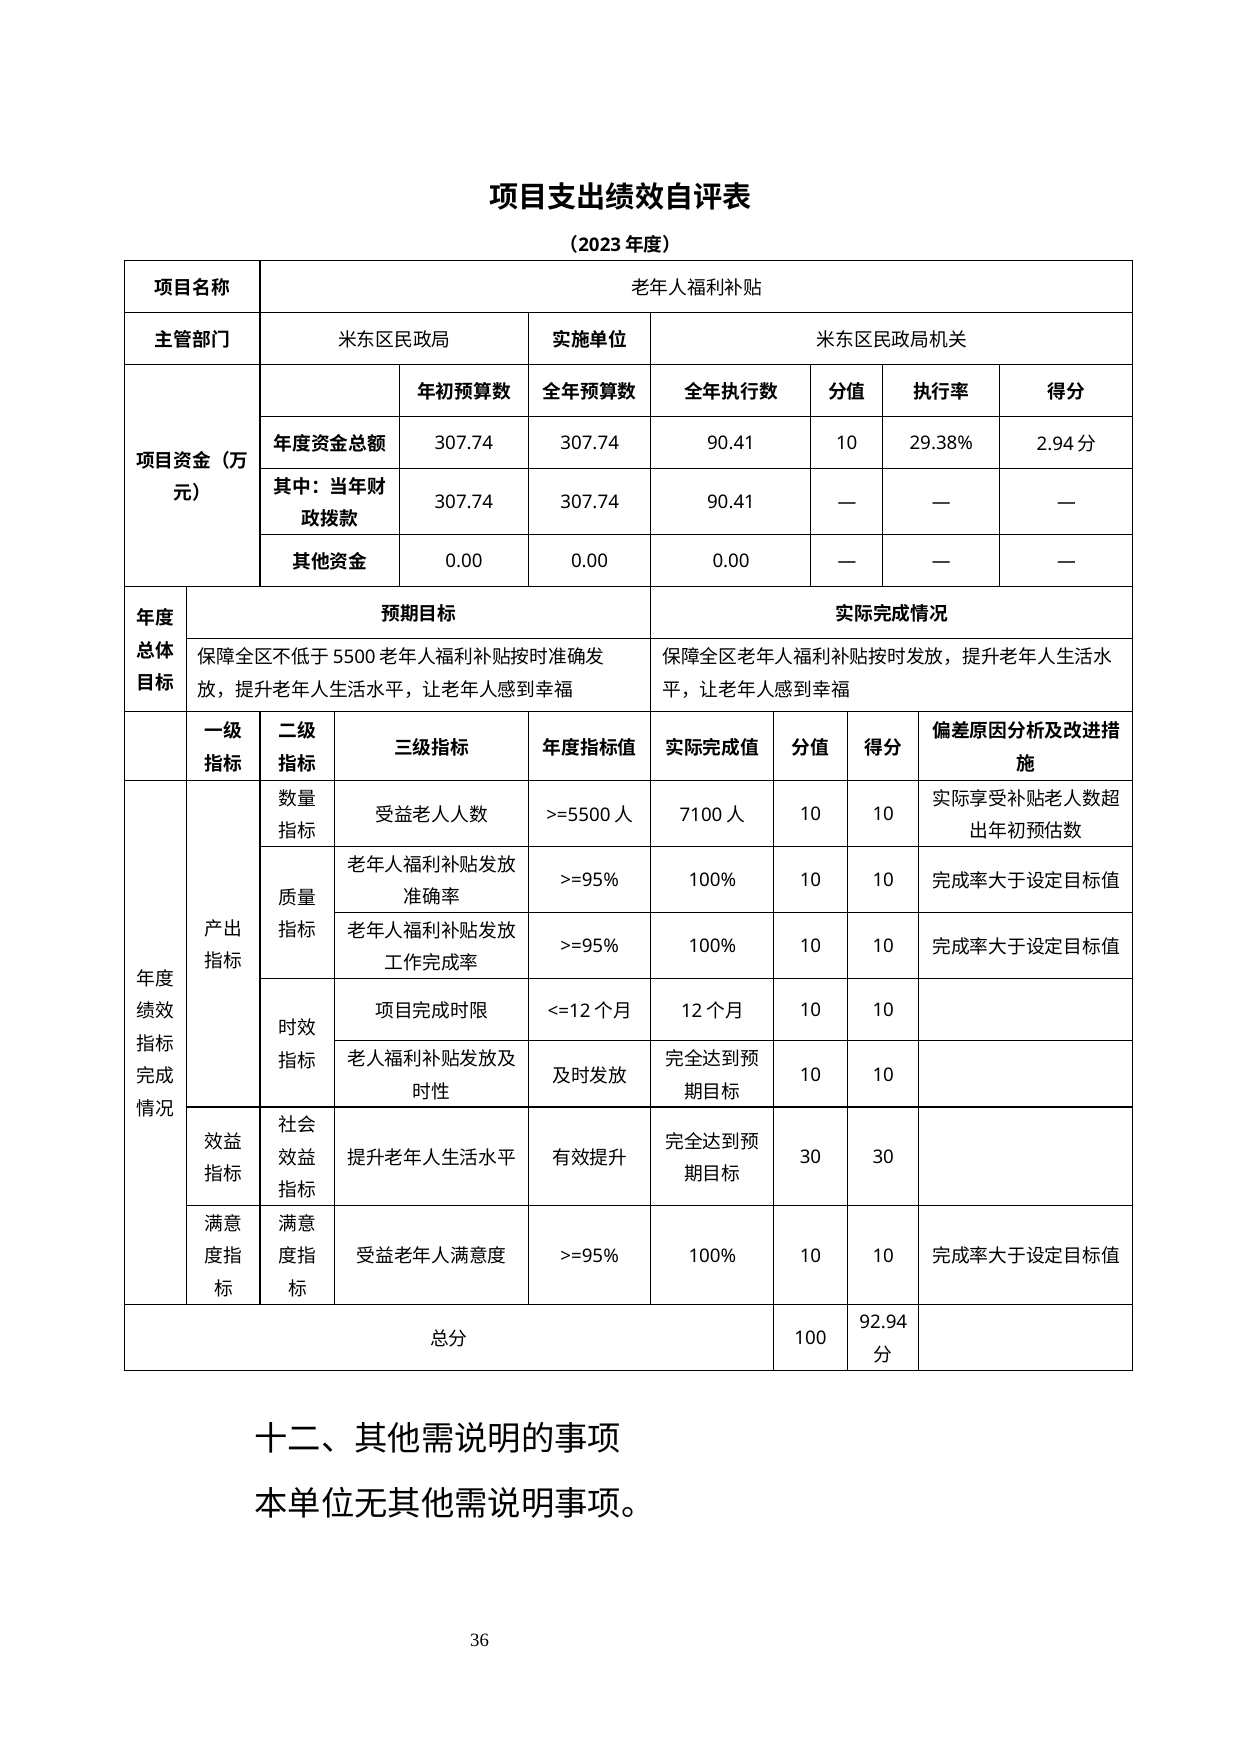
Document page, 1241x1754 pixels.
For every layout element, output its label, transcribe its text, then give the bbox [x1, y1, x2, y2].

table_cell 保障全区不低于5500老年人福利补贴按时准确发放，提升老年人生活水平，让老年人感到幸福 [187, 639, 650, 711]
table_cell 项目资金（万元） [125, 365, 259, 586]
table_cell 完成率大于设定目标值 [919, 913, 1132, 978]
table_cell 10 [774, 1206, 847, 1303]
table_cell 提升老年人生活水平 [335, 1108, 528, 1205]
table_cell 全年预算数 [529, 365, 650, 416]
table_cell 10 [848, 1206, 918, 1303]
table_cell 307.74 [400, 417, 528, 468]
table_cell 实际享受补贴老人数超出年初预估数 [919, 781, 1132, 846]
table_cell 0.00 [529, 535, 650, 586]
table_cell 10 [774, 913, 847, 978]
table_cell 90.41 [651, 469, 810, 534]
table_cell 社会效益指标 [261, 1108, 334, 1205]
table_cell — [1000, 535, 1132, 586]
table_cell 29.38% [883, 417, 999, 468]
table_cell 年初预算数 [400, 365, 528, 416]
table_cell — [811, 469, 882, 534]
table_cell 三级指标 [335, 712, 528, 780]
table_cell — [1000, 469, 1132, 534]
table_cell 总分 [125, 1305, 773, 1369]
table_cell — [811, 535, 882, 586]
table_cell 10 [774, 979, 847, 1040]
table_cell 10 [848, 913, 918, 978]
table_cell [919, 1305, 1132, 1369]
table_cell 老年人福利补贴发放工作完成率 [335, 913, 528, 978]
table_cell 100% [651, 847, 773, 912]
table_cell 10 [811, 417, 882, 468]
table_cell 30 [774, 1108, 847, 1205]
table_cell 偏差原因分析及改进措施 [919, 712, 1132, 780]
table_cell 全年执行数 [651, 365, 810, 416]
table_cell 10 [848, 979, 918, 1040]
table_cell 年度绩效指标完成情况 [125, 781, 186, 1303]
table_cell 实际完成值 [651, 712, 773, 780]
table_cell 90.41 [651, 417, 810, 468]
table_cell 10 [774, 847, 847, 912]
table_cell >=95% [529, 847, 650, 912]
table_cell 质量指标 [261, 847, 334, 978]
table_cell 及时发放 [529, 1041, 650, 1106]
table_cell 受益老人人数 [335, 781, 528, 846]
table_cell >=95% [529, 1206, 650, 1303]
table_cell 年度总体目标 [125, 587, 186, 711]
table_cell >=95% [529, 913, 650, 978]
table_cell 7100人 [651, 781, 773, 846]
table_cell 10 [848, 847, 918, 912]
table_cell [125, 712, 186, 780]
table_cell [919, 979, 1132, 1040]
table_cell [261, 365, 399, 416]
table_cell 年度资金总额 [261, 417, 399, 468]
table_cell 92.94分 [848, 1305, 918, 1369]
table_cell 保障全区老年人福利补贴按时发放，提升老年人生活水平，让老年人感到幸福 [651, 639, 1132, 711]
table_cell 10 [774, 781, 847, 846]
table_cell 分值 [811, 365, 882, 416]
table_cell 完成率大于设定目标值 [919, 1206, 1132, 1303]
table_cell 一级指标 [187, 712, 259, 780]
table_cell >=5500人 [529, 781, 650, 846]
table_cell 10 [774, 1041, 847, 1106]
table_cell 其中：当年财政拨款 [261, 469, 399, 534]
table_cell 执行率 [883, 365, 999, 416]
table_cell — [883, 469, 999, 534]
table_cell 0.00 [651, 535, 810, 586]
table_cell 老年人福利补贴发放准确率 [335, 847, 528, 912]
table_cell 307.74 [529, 469, 650, 534]
table_cell 100% [651, 913, 773, 978]
table_cell 10 [848, 781, 918, 846]
table_cell 实际完成情况 [651, 587, 1132, 638]
table_cell 100% [651, 1206, 773, 1303]
table_cell 产出指标 [187, 781, 259, 1106]
table_cell 307.74 [529, 417, 650, 468]
table_cell 年度指标值 [529, 712, 650, 780]
table_cell 有效提升 [529, 1108, 650, 1205]
table_cell 2.94分 [1000, 417, 1132, 468]
table_cell 受益老年人满意度 [335, 1206, 528, 1303]
table_cell 12个月 [651, 979, 773, 1040]
table_cell 米东区民政局机关 [651, 313, 1132, 364]
table_header 项目名称 [125, 261, 259, 312]
table_cell <=12个月 [529, 979, 650, 1040]
table_cell 得分 [1000, 365, 1132, 416]
table_cell 307.74 [400, 469, 528, 534]
table_cell 完全达到预期目标 [651, 1041, 773, 1106]
table_cell 效益指标 [187, 1108, 259, 1205]
table_cell 10 [848, 1041, 918, 1106]
table_cell 完成率大于设定目标值 [919, 847, 1132, 912]
table_header 老年人福利补贴 [261, 261, 1132, 312]
text 项目支出绩效自评表 [187, 162, 1053, 227]
table_cell 预期目标 [187, 587, 650, 638]
table_cell 实施单位 [529, 313, 650, 364]
table_cell 其他资金 [261, 535, 399, 586]
table_cell 时效指标 [261, 979, 334, 1106]
table_cell 米东区民政局 [261, 313, 528, 364]
table_cell 老人福利补贴发放及时性 [335, 1041, 528, 1106]
text （2023年度） [187, 227, 1053, 259]
table_cell 分值 [774, 712, 847, 780]
table_cell 主管部门 [125, 313, 259, 364]
table_cell 得分 [848, 712, 918, 780]
table_cell 满意度指标 [261, 1206, 334, 1303]
table_cell — [883, 535, 999, 586]
table_cell 完全达到预期目标 [651, 1108, 773, 1205]
table_cell [919, 1108, 1132, 1205]
text 十二、其他需说明的事项 [187, 1403, 1053, 1468]
text 本单位无其他需说明事项。 [187, 1468, 1053, 1533]
table_cell 二级指标 [261, 712, 334, 780]
table_cell 30 [848, 1108, 918, 1205]
table_cell 0.00 [400, 535, 528, 586]
table_cell 数量指标 [261, 781, 334, 846]
table_cell 满意度指标 [187, 1206, 259, 1303]
table_cell 项目完成时限 [335, 979, 528, 1040]
table_cell [919, 1041, 1132, 1106]
table_cell 100 [774, 1305, 847, 1369]
